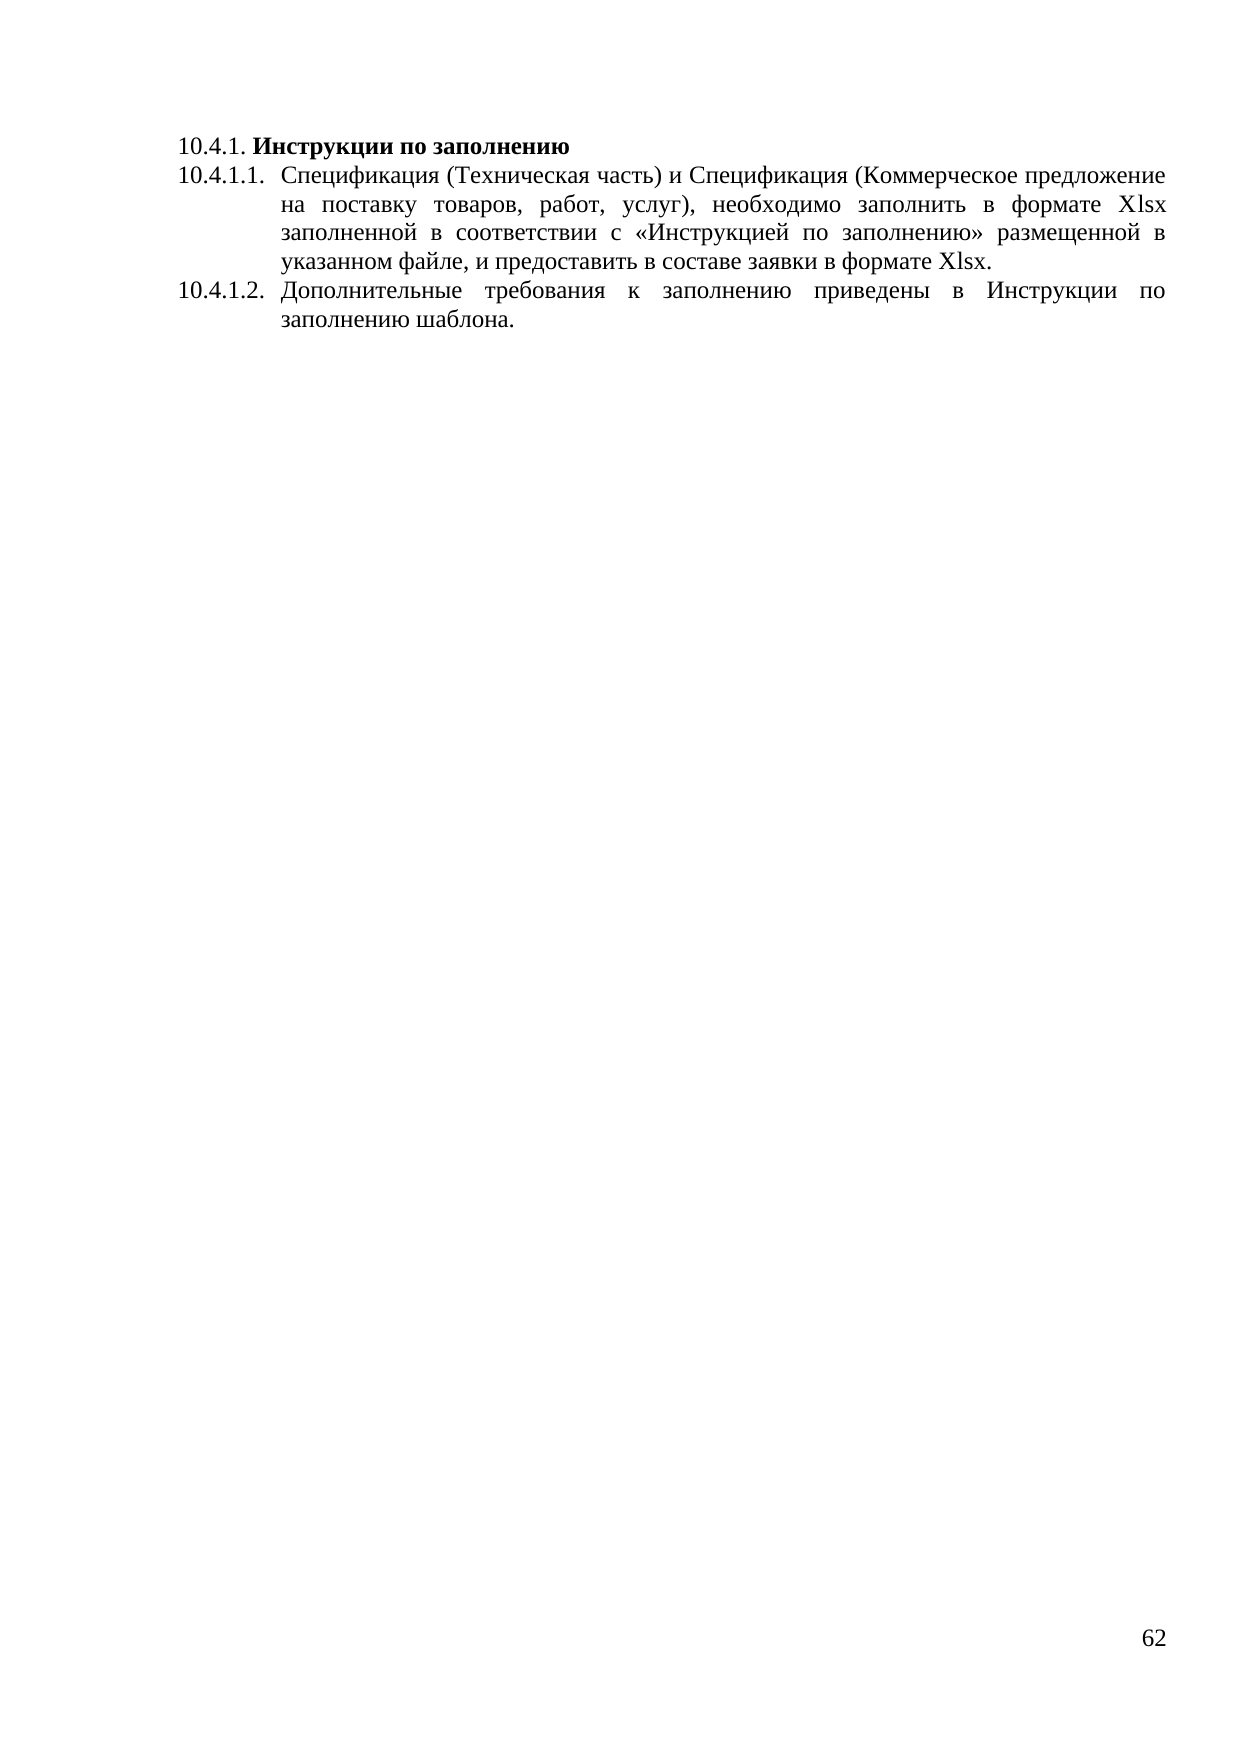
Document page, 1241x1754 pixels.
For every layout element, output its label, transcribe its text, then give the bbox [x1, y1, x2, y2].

list Инструкции по заполнению [177, 131, 1167, 160]
list Дополнительные требования к заполнению приведены в Инструкции по заполнению шаблона. [177, 275, 1167, 332]
list Спецификация (Техническая часть) и Спецификация (Коммерческое предложение на поставку товаров, работ, услуг), необходимо заполнить в формате Хlsx заполненной в соответствии с «Инструкцией по заполнению» размещенной в указанном файле, и предоставить в составе заявки в формате Xlsx. [177, 160, 1167, 275]
